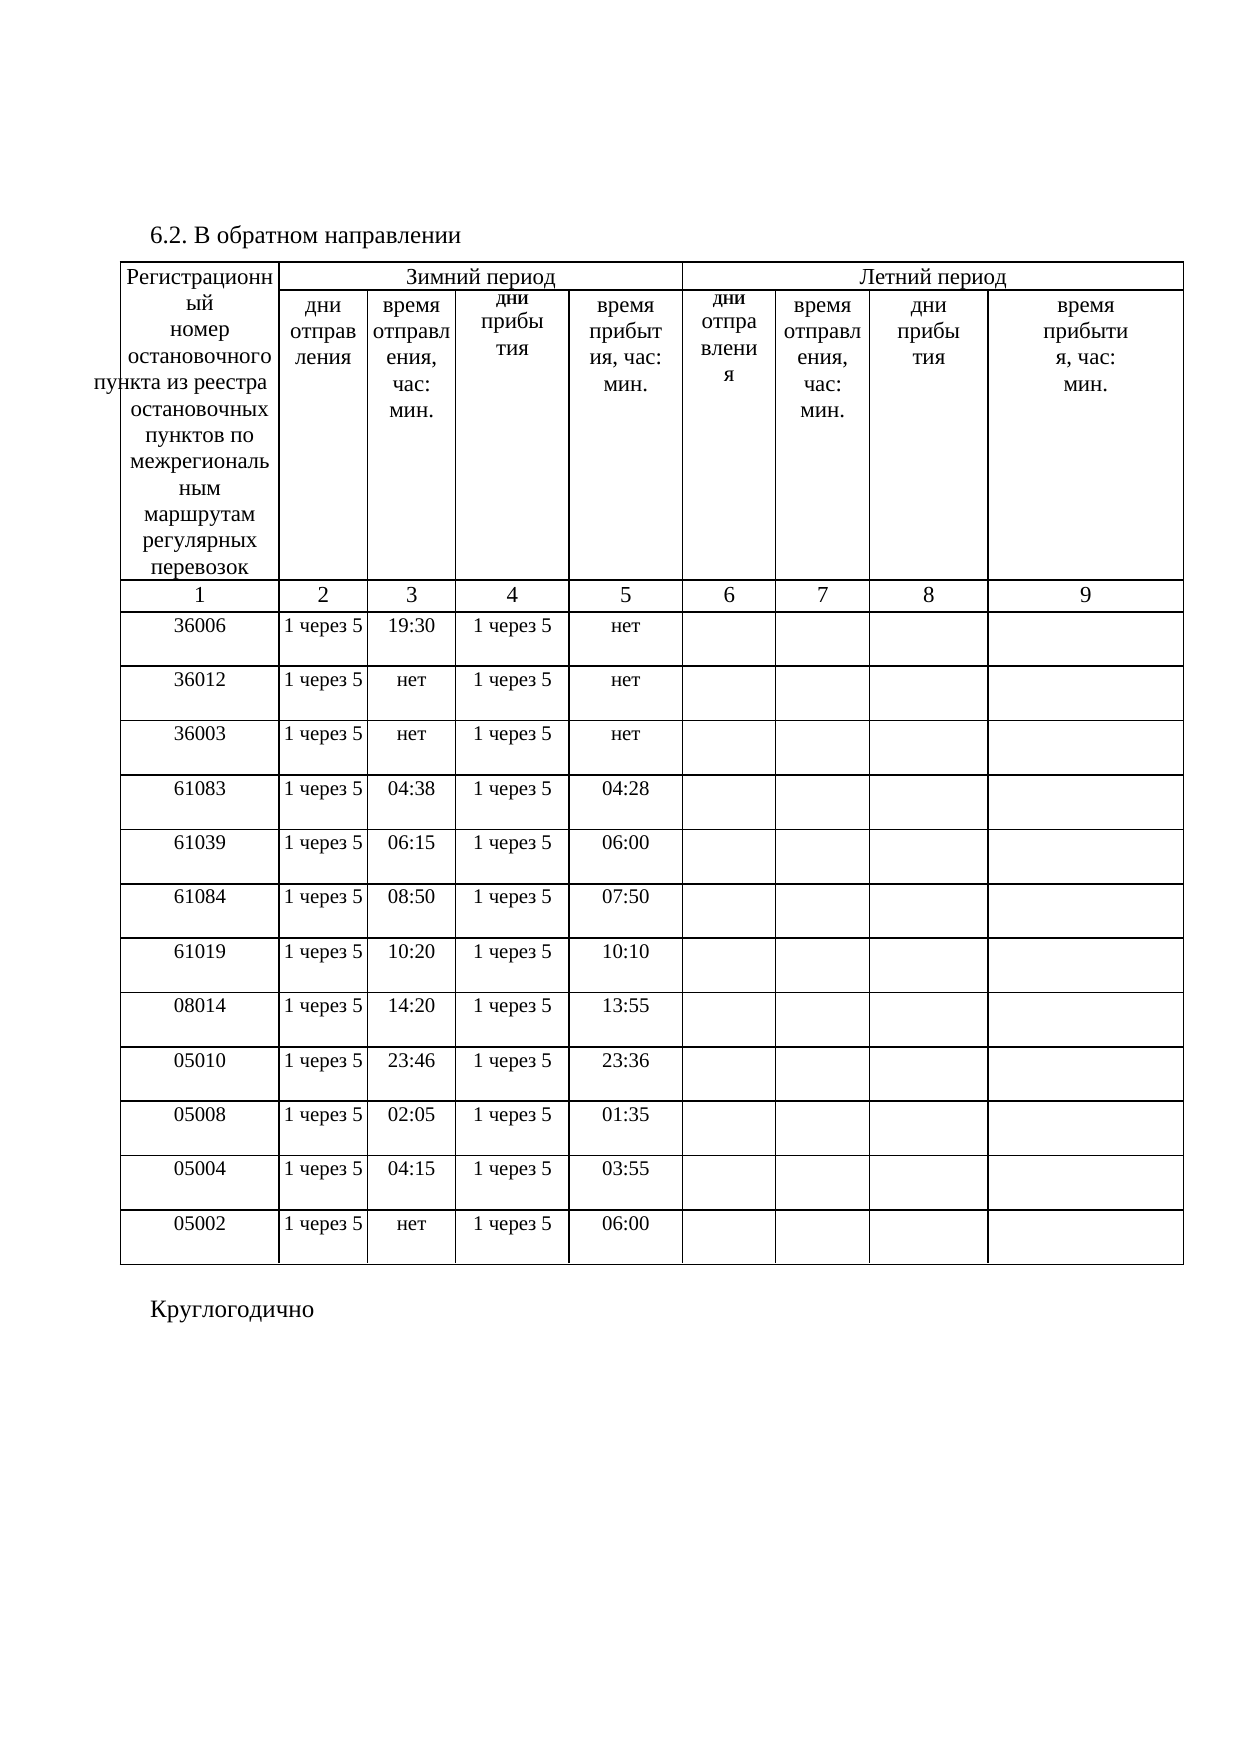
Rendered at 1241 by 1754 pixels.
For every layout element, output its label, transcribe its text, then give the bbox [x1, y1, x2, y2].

table_cell 1 через 5 [280, 1048, 367, 1100]
table_cell [870, 1156, 987, 1209]
table_cell 14:20 [368, 993, 455, 1046]
table_cell 61019 [121, 939, 278, 992]
table_cell [989, 667, 1183, 720]
table_cell [683, 885, 775, 937]
table_cell 3 [368, 581, 455, 611]
table_cell [776, 830, 869, 883]
table_cell [683, 613, 775, 665]
table_cell нет [570, 613, 682, 665]
table_cell 08014 [121, 993, 278, 1046]
table_cell [870, 721, 987, 774]
table_cell [683, 993, 775, 1046]
table_cell 1 через 5 [280, 1156, 367, 1209]
table_cell 4 [456, 581, 568, 611]
table_header Летний период [683, 263, 1183, 289]
table_cell 1 через 5 [456, 1156, 568, 1209]
table_cell дни отправ ления [280, 291, 367, 579]
table_cell время прибыт ия, час: мин. [570, 291, 682, 579]
table_cell 9 [989, 581, 1183, 611]
table_cell 06:00 [570, 1211, 682, 1263]
table_cell 05008 [121, 1102, 278, 1155]
table_cell 1 через 5 [280, 1102, 367, 1155]
table_cell ДНИ отпра влени я [683, 291, 775, 579]
table_cell дни прибы тия [870, 291, 987, 579]
table_cell [776, 939, 869, 992]
table_cell [989, 1156, 1183, 1209]
table_cell 1 через 5 [280, 1211, 367, 1263]
table_cell 01:35 [570, 1102, 682, 1155]
table_cell 23:36 [570, 1048, 682, 1100]
table_cell [870, 1102, 987, 1155]
table_cell [776, 885, 869, 937]
table_cell 1 через 5 [280, 667, 367, 720]
table_cell 61039 [121, 830, 278, 883]
text 6.2. В обратном направлении [150, 220, 1090, 249]
table_cell 07:50 [570, 885, 682, 937]
table_cell [989, 1211, 1183, 1263]
table_cell 10:10 [570, 939, 682, 992]
table_cell [683, 776, 775, 828]
table_cell [683, 830, 775, 883]
table_cell 05002 [121, 1211, 278, 1263]
table_cell [870, 939, 987, 992]
table_cell 1 через 5 [456, 1102, 568, 1155]
table_cell 2 [280, 581, 367, 611]
table_cell 04:38 [368, 776, 455, 828]
table_cell [989, 1048, 1183, 1100]
table_cell [989, 993, 1183, 1046]
table_cell [870, 667, 987, 720]
table_cell 36006 [121, 613, 278, 665]
table_cell 1 через 5 [280, 721, 367, 774]
table_cell 04:28 [570, 776, 682, 828]
table_cell 1 через 5 [280, 830, 367, 883]
table_cell [776, 721, 869, 774]
table_cell [683, 939, 775, 992]
table_cell [683, 721, 775, 774]
table_cell [870, 830, 987, 883]
table_cell [776, 1048, 869, 1100]
table_cell 1 [121, 581, 278, 611]
table_cell нет [368, 1211, 455, 1263]
table_cell [776, 667, 869, 720]
table_cell нет [570, 667, 682, 720]
table_cell 36003 [121, 721, 278, 774]
table_cell 23:46 [368, 1048, 455, 1100]
table_header Регистрационный номер остановочного пункта из реестра остановочных пунктов по межрегиональным маршрутам регулярных перевозок [121, 263, 278, 579]
table_cell 6 [683, 581, 775, 611]
table_cell время отправл ения, час: мин. [368, 291, 455, 579]
table_cell [776, 1156, 869, 1209]
table_cell нет [368, 721, 455, 774]
table_cell [683, 1211, 775, 1263]
table_cell 8 [870, 581, 987, 611]
table_cell 04:15 [368, 1156, 455, 1209]
table_cell 05004 [121, 1156, 278, 1209]
table_cell время отправл ения, час: мин. [776, 291, 869, 579]
table_cell [870, 993, 987, 1046]
table_cell 1 через 5 [456, 830, 568, 883]
table_cell [776, 993, 869, 1046]
text Круглогодично [150, 1294, 1090, 1322]
table_cell 36012 [121, 667, 278, 720]
table_cell 1 через 5 [280, 993, 367, 1046]
table_cell [870, 1211, 987, 1263]
table_cell [989, 1102, 1183, 1155]
table_cell [989, 613, 1183, 665]
table_header Зимний период [280, 263, 682, 289]
table_cell 1 через 5 [456, 939, 568, 992]
table_cell [776, 1102, 869, 1155]
table_cell 1 через 5 [456, 885, 568, 937]
table_cell 05010 [121, 1048, 278, 1100]
table_cell 1 через 5 [456, 721, 568, 774]
table_cell 1 через 5 [456, 667, 568, 720]
table_cell [776, 776, 869, 828]
table_cell 1 через 5 [280, 613, 367, 665]
table_cell [989, 776, 1183, 828]
table_cell 1 через 5 [280, 776, 367, 828]
table_cell 1 через 5 [280, 885, 367, 937]
table_cell 1 через 5 [456, 1211, 568, 1263]
table_cell нет [570, 721, 682, 774]
table_cell 1 через 5 [456, 776, 568, 828]
table_cell [989, 721, 1183, 774]
table_cell 61084 [121, 885, 278, 937]
table_cell 03:55 [570, 1156, 682, 1209]
table_cell время прибыти я, час: мин. [989, 291, 1183, 579]
table_cell 1 через 5 [456, 993, 568, 1046]
table_cell 06:15 [368, 830, 455, 883]
table_cell [776, 613, 869, 665]
table_cell 1 через 5 [280, 939, 367, 992]
table_cell 5 [570, 581, 682, 611]
table_cell [870, 885, 987, 937]
table_cell 02:05 [368, 1102, 455, 1155]
table_cell нет [368, 667, 455, 720]
table_cell 10:20 [368, 939, 455, 992]
table_cell [989, 939, 1183, 992]
table_cell 7 [776, 581, 869, 611]
table_cell 06:00 [570, 830, 682, 883]
table_cell [776, 1211, 869, 1263]
table_cell 13:55 [570, 993, 682, 1046]
table_cell [683, 667, 775, 720]
table_cell 61083 [121, 776, 278, 828]
table_cell 19:30 [368, 613, 455, 665]
table_cell [989, 830, 1183, 883]
table_cell [683, 1102, 775, 1155]
table_cell [870, 1048, 987, 1100]
table_cell [870, 776, 987, 828]
table_cell 1 через 5 [456, 613, 568, 665]
table_cell 08:50 [368, 885, 455, 937]
table_cell [989, 885, 1183, 937]
table_cell [683, 1156, 775, 1209]
table_cell [683, 1048, 775, 1100]
table_cell ДНИ прибы тия [456, 291, 568, 579]
table_cell [870, 613, 987, 665]
table_cell 1 через 5 [456, 1048, 568, 1100]
